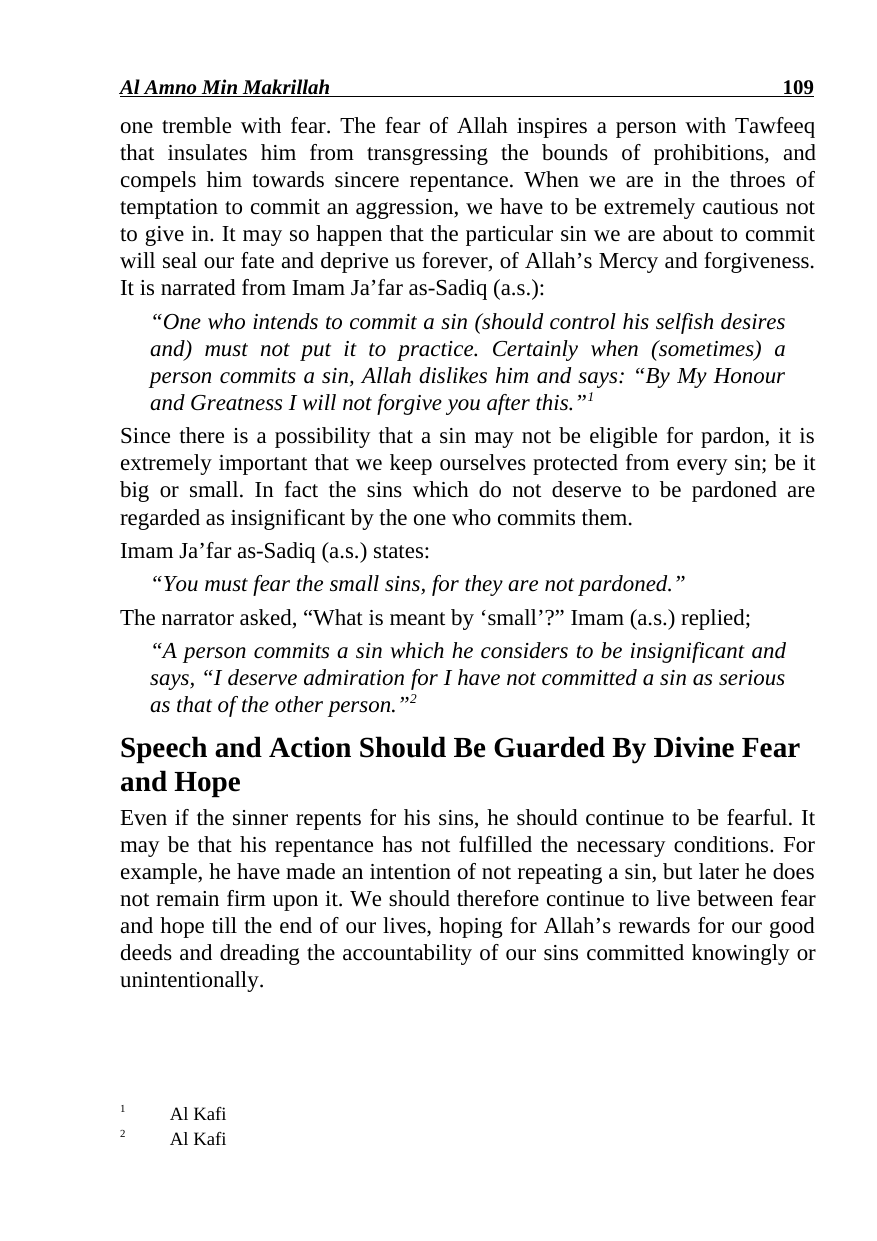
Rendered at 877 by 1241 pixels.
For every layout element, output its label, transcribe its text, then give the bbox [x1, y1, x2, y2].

text Since there is a possibility that a sin may not be eligible for pardon, it is extremely important that we keep ourselves protected from every sin; be it big or small. In fact the sins which do not deserve to be pardoned are regarded as insignificant by the one who commits them. [120, 422, 817, 530]
text Even if the sinner repents for his sins, he should continue to be fearful. It may be that his repentance has not fulfilled the necessary conditions. For example, he have made an intention of not repeating a sin, but later he does not remain firm upon it. We should therefore continue to live between fear and hope till the end of our lives, hoping for Allah’s rewards for our good deeds and dreading the accountability of our sins committed knowingly or unintentionally. [120, 804, 817, 993]
subtitle Speech and Action Should Be Guarded By Divine Fear and Hope [120, 730, 817, 797]
text The narrator asked, “What is meant by ‘small’?” Imam (a.s.) replied; [120, 603, 817, 630]
text “One who intends to commit a sin (should control his selfish desires and) must not put it to practice. Certainly when (sometimes) a person commits a sin, Allah dislikes him and says: “By My Honour and Greatness I will not forgive you after this.” [150, 307, 787, 416]
text “A person commits a sin which he considers to be insignificant and says, “I deserve admiration for I have not committed a sin as serious as that of the other person.” [150, 637, 787, 718]
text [120, 112, 817, 301]
text “You must fear the small sins, for they are not pardoned.” [150, 570, 787, 597]
text Imam Ja’far as-Sadiq (a.s.) states: [120, 537, 817, 564]
